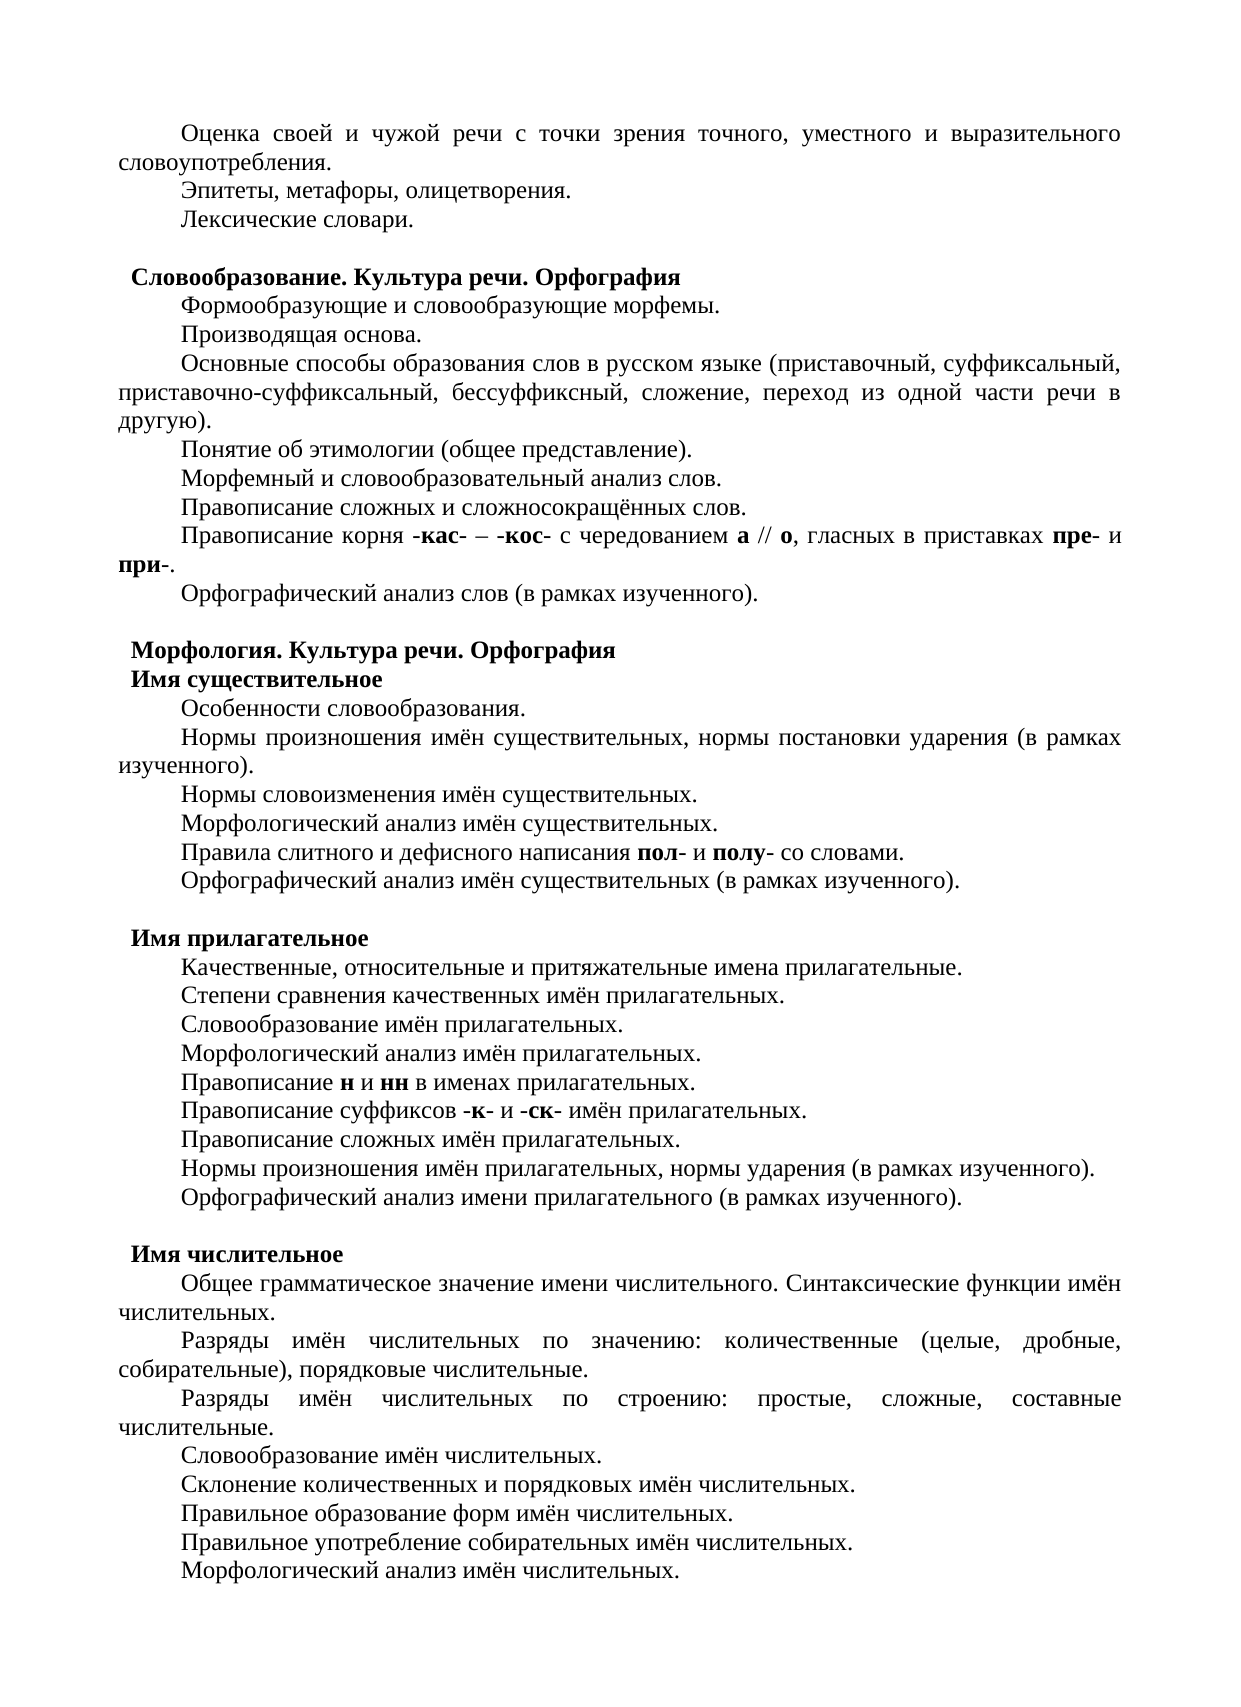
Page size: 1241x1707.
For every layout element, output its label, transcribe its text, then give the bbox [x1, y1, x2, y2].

text Нормы произношения имён прилагательных, нормы ударения (в рамках изученного). [118, 1153, 1122, 1182]
text Правописание корня -кас- – -кос- с чередованием а // о, гласных в приставках пре- и при-. [118, 521, 1122, 578]
text Морфологический анализ имён существительных. [118, 808, 1122, 837]
text Правописание н и нн в именах прилагательных. [118, 1067, 1122, 1096]
text Орфографический анализ имён существительных (в рамках изученного). [118, 866, 1122, 894]
text Правила слитного и дефисного написания пол- и полу- со словами. [118, 837, 1122, 866]
text Склонение количественных и порядковых имён числительных. [118, 1469, 1122, 1498]
text Имя прилагательное [131, 923, 1122, 952]
text Морфологический анализ имён прилагательных. [118, 1038, 1122, 1067]
text Оценка своей и чужой речи с точки зрения точного, уместного и выразительного словоупотребления. [118, 118, 1122, 176]
text Правильное образование форм имён числительных. [118, 1498, 1122, 1527]
text Основные способы образования слов в русском языке (приставочный, суффиксальный, приставочно-суффиксальный, бессуффиксный, сложение, переход из одной части речи в другую). [118, 348, 1122, 434]
text Нормы произношения имён существительных, нормы постановки ударения (в рамках изученного). [118, 722, 1122, 779]
text Разряды имён числительных по строению: простые, сложные, составные числительные. [118, 1383, 1122, 1441]
text Правописание суффиксов -к- и -ск- имён прилагательных. [118, 1096, 1122, 1124]
text Понятие об этимологии (общее представление). [118, 434, 1122, 463]
text Имя существительное [131, 664, 1122, 693]
text Производящая основа. [118, 319, 1122, 348]
text Морфологический анализ имён числительных. [118, 1556, 1122, 1584]
text Правописание сложных имён прилагательных. [118, 1124, 1122, 1153]
text Степени сравнения качественных имён прилагательных. [118, 981, 1122, 1009]
text Нормы словоизменения имён существительных. [118, 779, 1122, 808]
text Морфология. Культура речи. Орфография [131, 636, 1122, 664]
text Словообразование имён числительных. [118, 1441, 1122, 1469]
text Особенности словообразования. [118, 693, 1122, 722]
text Словообразование. Культура речи. Орфография [131, 262, 1122, 291]
text Качественные, относительные и притяжательные имена прилагательные. [118, 952, 1122, 981]
text Эпитеты, метафоры, олицетворения. [118, 176, 1122, 204]
text Разряды имён числительных по значению: количественные (целые, дробные, собирательные), порядковые числительные. [118, 1326, 1122, 1383]
text Формообразующие и словообразующие морфемы. [118, 291, 1122, 319]
text Словообразование имён прилагательных. [118, 1009, 1122, 1038]
text Морфемный и словообразовательный анализ слов. [118, 463, 1122, 492]
text Правописание сложных и сложносокращённых слов. [118, 492, 1122, 521]
text Имя числительное [131, 1239, 1122, 1268]
text Правильное употребление собирательных имён числительных. [118, 1527, 1122, 1556]
text Лексические словари. [118, 204, 1122, 233]
text Орфографический анализ имени прилагательного (в рамках изученного). [118, 1182, 1122, 1211]
text Орфографический анализ слов (в рамках изученного). [118, 578, 1122, 607]
text Общее грамматическое значение имени числительного. Синтаксические функции имён числительных. [118, 1268, 1122, 1326]
